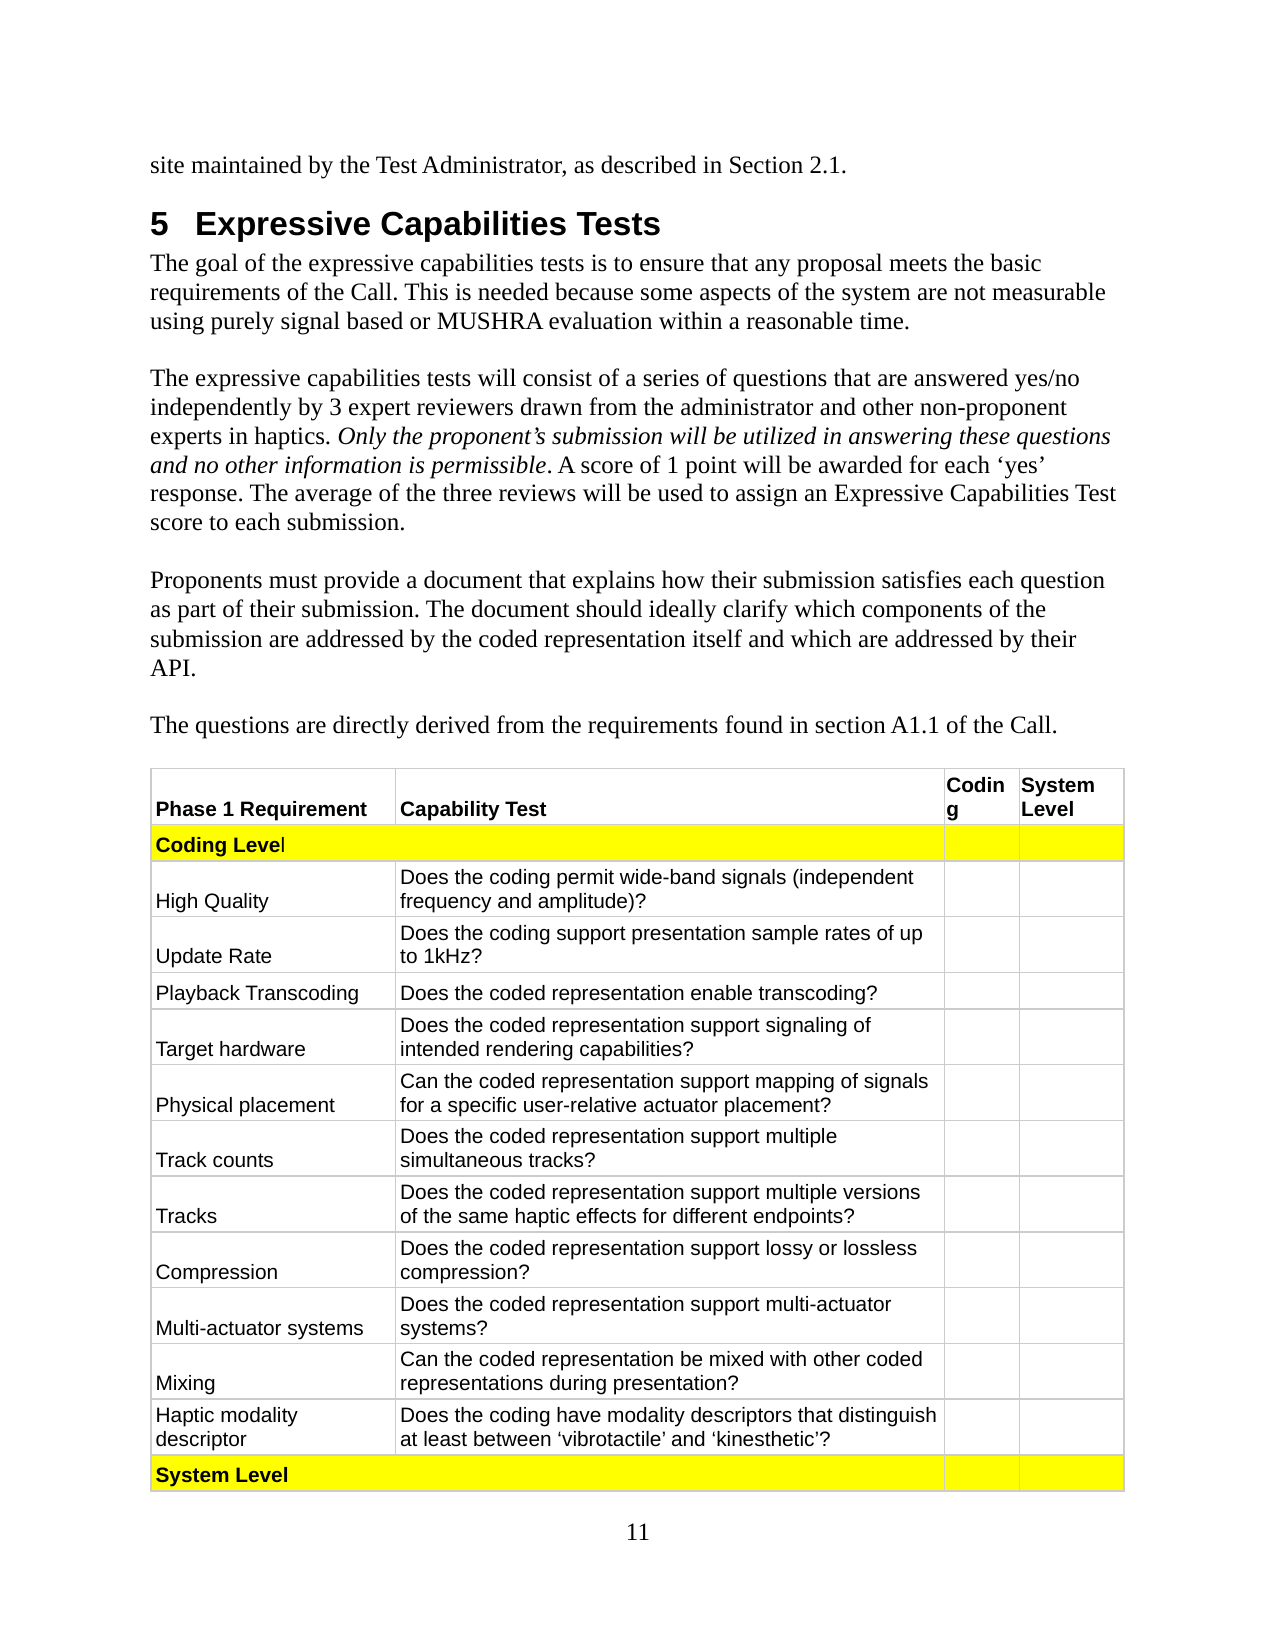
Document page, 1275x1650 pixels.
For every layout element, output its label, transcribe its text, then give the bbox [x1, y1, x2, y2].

table_cell [1020, 1233, 1123, 1287]
table_cell [945, 825, 1019, 860]
table_cell Does the coding support presentation sample rates of up to 1kHz? [396, 917, 944, 971]
table_cell [945, 973, 1019, 1008]
table_cell Compression [152, 1233, 395, 1287]
table_cell [1020, 862, 1123, 916]
table_cell [1020, 1456, 1123, 1490]
table_cell [945, 1288, 1019, 1342]
table_header Capability Test [396, 769, 944, 823]
table_cell [1020, 825, 1123, 860]
table_cell Does the coded representation support multiple versions of the same haptic effects for different endpoints? [396, 1177, 944, 1231]
table_cell [1020, 1288, 1123, 1342]
table_cell Target hardware [152, 1010, 395, 1064]
table_cell [945, 862, 1019, 916]
table_cell Tracks [152, 1177, 395, 1231]
table_cell [945, 1177, 1019, 1231]
table_cell [1020, 1065, 1123, 1119]
table_cell Does the coded representation support multiple simultaneous tracks? [396, 1121, 944, 1175]
text Proponents must provide a document that explains how their submission satisfies each question as part of their submission. The document should ideally clarify which components of the submission are addressed by the coded representation itself and which are addressed by their API. [150, 565, 1125, 681]
table_cell Physical placement [152, 1065, 395, 1119]
table_cell [1020, 1344, 1123, 1398]
text The expressive capabilities tests will consist of a series of questions that are answered yes/no independently by 3 expert reviewers drawn from the administrator and other non-proponent experts in haptics. [150, 363, 1125, 536]
table_cell Track counts [152, 1121, 395, 1175]
table_cell System Level [152, 1456, 944, 1490]
table_cell [945, 1400, 1019, 1454]
table_cell [945, 1010, 1019, 1064]
table_cell [945, 1065, 1019, 1119]
table_cell [1020, 1010, 1123, 1064]
table_cell Does the coding permit wide-band signals (independent frequency and amplitude)? [396, 862, 944, 916]
table_cell Multi-actuator systems [152, 1288, 395, 1342]
subtitle Expressive Capabilities Tests [150, 204, 1125, 242]
table_cell Does the coded representation support signaling of intended rendering capabilities? [396, 1010, 944, 1064]
table_cell Can the coded representation be mixed with other coded representations during presentation? [396, 1344, 944, 1398]
table_cell [1020, 1121, 1123, 1175]
text The questions are directly derived from the requirements found in section A1.1 of the Call. [150, 710, 1125, 739]
table_cell [945, 1233, 1019, 1287]
table_cell [1020, 1177, 1123, 1231]
table_cell Does the coded representation enable transcoding? [396, 973, 944, 1008]
table_cell [945, 1456, 1019, 1490]
table_cell Can the coded representation support mapping of signals for a specific user-relative actuator placement? [396, 1065, 944, 1119]
table_cell Coding Level [152, 825, 944, 860]
table_cell Mixing [152, 1344, 395, 1398]
table_cell [945, 1344, 1019, 1398]
table_cell [945, 917, 1019, 971]
text The goal of the expressive capabilities tests is to ensure that any proposal meets the basic requirements of the Call. This is needed because some aspects of the system are not measurable using purely signal based or MUSHRA evaluation within a reasonable time. [150, 248, 1125, 335]
table_cell [1020, 917, 1123, 971]
table_cell High Quality [152, 862, 395, 916]
table_cell Playback Transcoding [152, 973, 395, 1008]
table_cell Does the coding have modality descriptors that distinguish at least between ‘vibrotactile’ and ‘kinesthetic’? [396, 1400, 944, 1454]
table_cell [1020, 1400, 1123, 1454]
table_cell Does the coded representation support multi-actuator systems? [396, 1288, 944, 1342]
table_cell [945, 1121, 1019, 1175]
table_header Phase 1 Requirement [152, 769, 395, 823]
table_header System Level [1020, 769, 1123, 823]
table_cell Update Rate [152, 917, 395, 971]
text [150, 150, 1125, 179]
table_cell Does the coded representation support lossy or lossless compression? [396, 1233, 944, 1287]
table_cell [1020, 973, 1123, 1008]
table_header Coding [945, 769, 1019, 823]
table_cell Haptic modality descriptor [152, 1400, 395, 1454]
